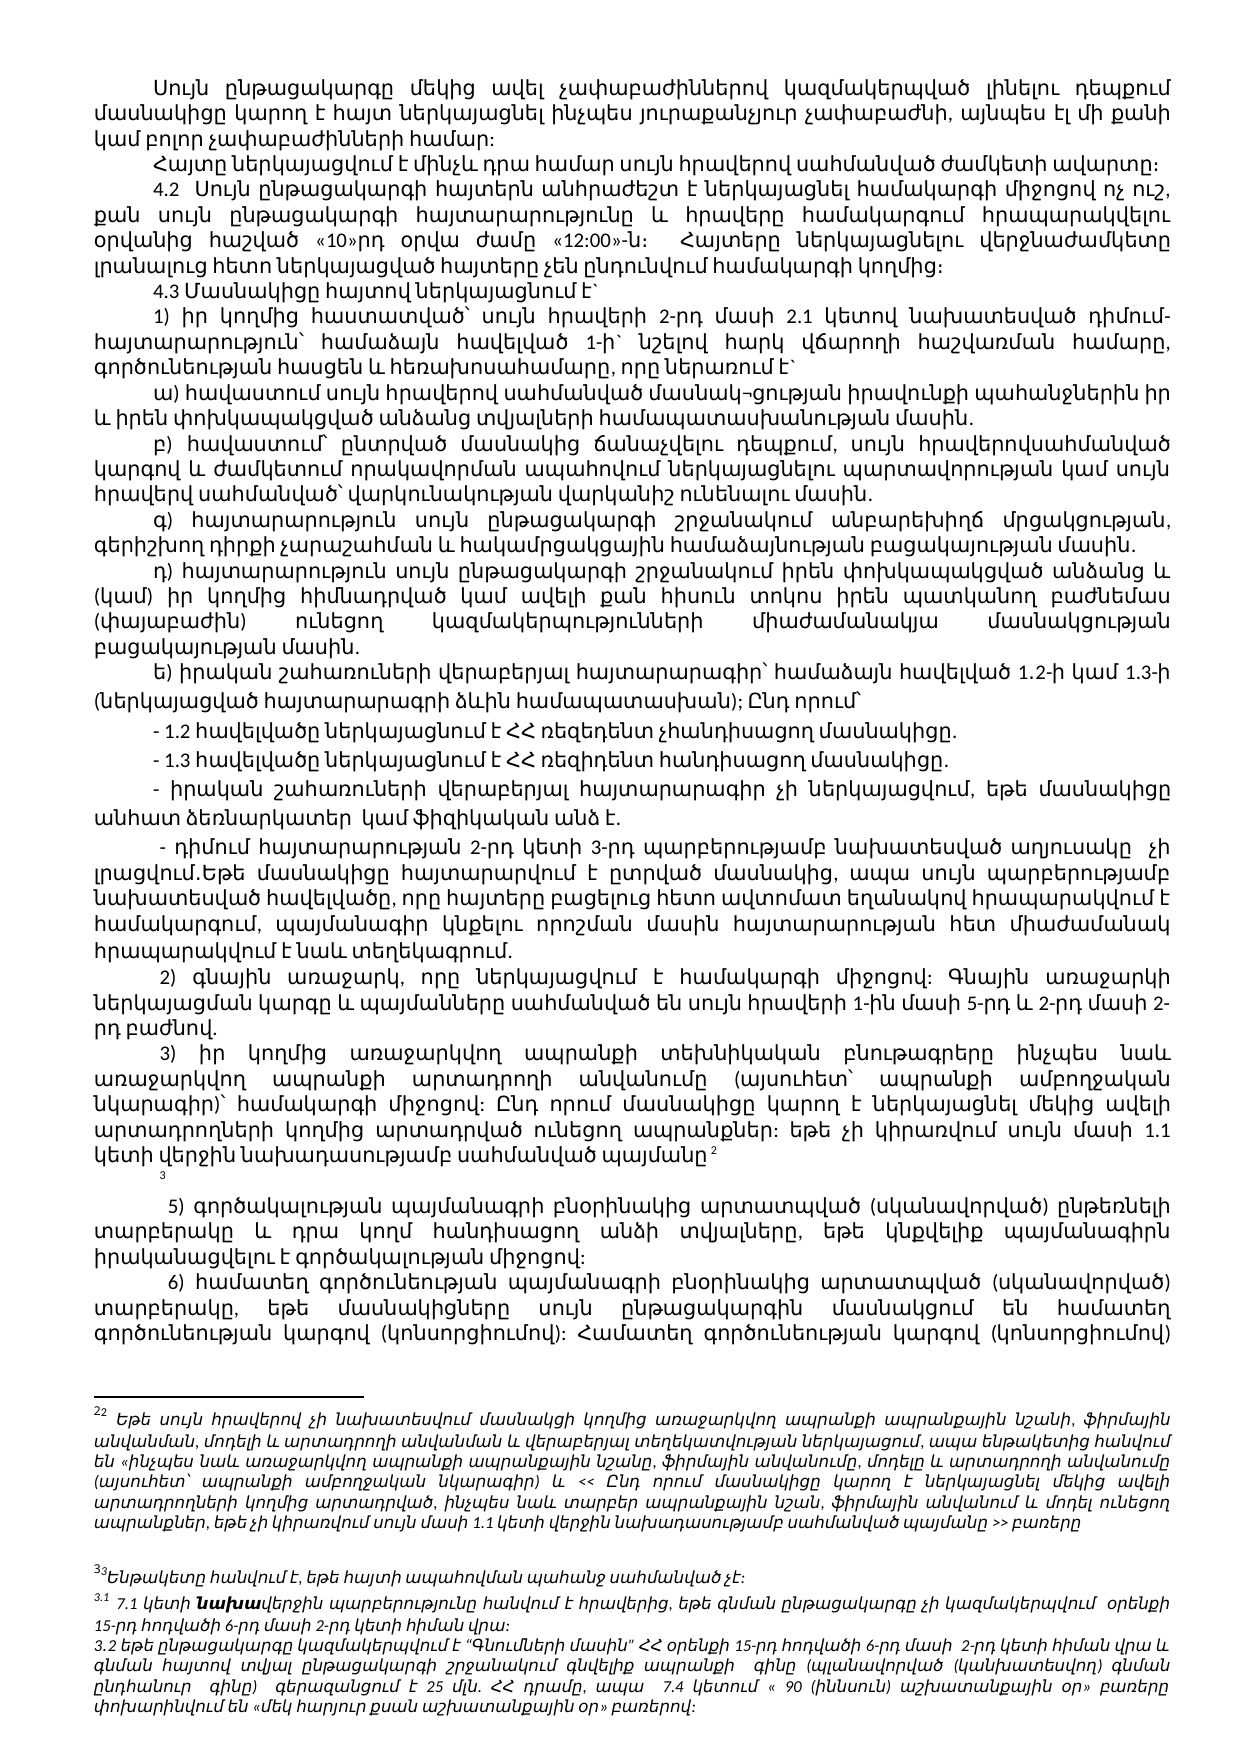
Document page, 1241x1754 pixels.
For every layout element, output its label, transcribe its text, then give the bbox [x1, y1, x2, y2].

text Սույն ընթացակարգը մեկից ավել չափաբաժիններով կազմակերպված լինելու դեպքում մասնակիցը կարող է հայտ ներկայացնել ինչպես յուրաքանչյուր չափաբաժնի, այնպես էլ մի քանի կամ բոլոր չափաբաժինների համար: [94, 75, 1171, 151]
text - 1.3 հավելվածը ներկայացնում է ՀՀ ռեզիդենտ հանդիսացող մասնակիցը. [94, 747, 1171, 772]
text - դիմում հայտարարության 2-րդ կետի 3-րդ պարբերությամբ նախատեսված աղյուսակը չի լրացվում․Եթե մասնակիցը հայտարարվում է ըտրված մասնակից, ապա սույն պարբերությամբ նախատեսված հավելվածը, որը հայտերը բացելուց հետո ավտոմատ եղանակով հրապարակվում է համակարգում, պայմանագիր կնքելու որոշման մասին հայտարարության հետ միաժամանակ հրապարակվում է նաև տեղեկագրում. [94, 834, 1171, 964]
text Հայտը ներկայացվում է մինչև դրա համար սույն հրավերով սահմանված ժամկետի ավարտը։ [94, 151, 1171, 177]
text 1) իր կողմից հաստատված՝ սույն հրավերի 2-րդ մասի 2.1 կետով նախատեսված դիմում-հայտարարություն՝ համաձայն հավելված 1-ի` նշելով հարկ վճարողի հաշվառման համարը, գործունեության հասցեն և հեռախոսահամարը, որը ներառում է` [94, 304, 1171, 380]
text 3) իր կողմից առաջարկվող ապրանքի տեխնիկական բնութագրերը ինչպես նաև առաջարկվող ապրանքի արտադրողի անվանումը (այսուհետ՝ ապրանքի ամբողջական նկարագիր)՝ համակարգի միջոցով: Ընդ որում մասնակիցը կարող է ներկայացնել մեկից ավելի արտադրողների կողմից արտադրված ունեցող ապրանքներ: եթե չի կիրառվում սույն մասի 1.1 կետի վերջին նախադասությամբ սահմանված պայմանը 2 [94, 1041, 1171, 1168]
text 2) գնային առաջարկ, որը ներկայացվում է համակարգի միջոցով: Գնային առաջարկի ներկայացման կարգը և պայմանները սահմանված են սույն հրավերի 1-ին մասի 5-րդ և 2-րդ մասի 2-րդ բաժնով. [94, 964, 1171, 1041]
text 4.2 Սույն ընթացակարգի հայտերն անհրաժեշտ է ներկայացնել համակարգի միջոցով ոչ ուշ, քան սույն ընթացակարգի հայտարարությունը և հրավերը համակարգում հրապարակվելու օրվանից հաշված «10»րդ օրվա ժամը «12:00»-ն։ Հայտերը ներկայացնելու վերջնաժամկետը լրանալուց հետո ներկայացված հայտերը չեն ընդունվում համակարգի կողմից։ [94, 177, 1171, 278]
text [94, 1269, 1171, 1346]
text - իրական շահառուների վերաբերյալ հայտարարագիր չի ներկայացվում, եթե մասնակիցը անհատ ձեռնարկատեր կամ ֆիզիկական անձ է. [94, 776, 1171, 831]
text 3 [94, 1168, 1171, 1193]
text ե) իրական շահառուների վերաբերյալ հայտարարագիր՝ համաձայն հավելված 1․2-ի կամ 1.3-ի (ներկայացված հայտարարագրի ձևին համապատասխան); Ընդ որում՝ [94, 659, 1171, 714]
text գ) հայտարարություն սույն ընթացակարգի շրջանակում անբարեխիղճ մրցակցության, գերիշխող դիրքի չարաշահման և հակամրցակցային համաձայնության բացակայության մասին. [94, 507, 1171, 558]
text ա) հավաստում սույն հրավերով սահմանված մասնակ¬ցության իրավունքի պահանջներին իր և իրեն փոխկապակցված անձանց տվյալների համապատասխանության մասին. [94, 380, 1171, 431]
text դ) հայտարարություն սույն ընթացակարգի շրջանակում իրեն փոխկապակցված անձանց և (կամ) իր կողմից հիմնադրված կամ ավելի քան հիսուն տոկոս իրեն պատկանող բաժնեմաս (փայաբաժին) ունեցող կազմակերպությունների միաժամանակյա մասնակցության բացակայության մասին. [94, 558, 1171, 659]
text - 1.2 հավելվածը ներկայացնում է ՀՀ ռեզեդենտ չհանդիսացող մասնակիցը. [94, 718, 1171, 743]
text 4.3 Մասնակիցը հայտով ներկայացնում է` [94, 278, 1171, 304]
text 5) գործակալության պայմանագրի բնօրինակից արտատպված (սկանավորված) ընթեռնելի տարբերակը և դրա կողմ հանդիսացող անձի տվյալները, եթե կնքվելիք պայմանագիրն իրականացվելու է գործակալության միջոցով: [94, 1193, 1171, 1269]
text բ) հավաստում՝ ընտրված մասնակից ճանաչվելու դեպքում, սույն հրավերովսահմանված կարգով և ժամկետում որակավորման ապահովում ներկայացնելու պարտավորության կամ սույն հրավերվ սահմանված՝ վարկունակության վարկանիշ ունենալու մասին. [94, 431, 1171, 507]
